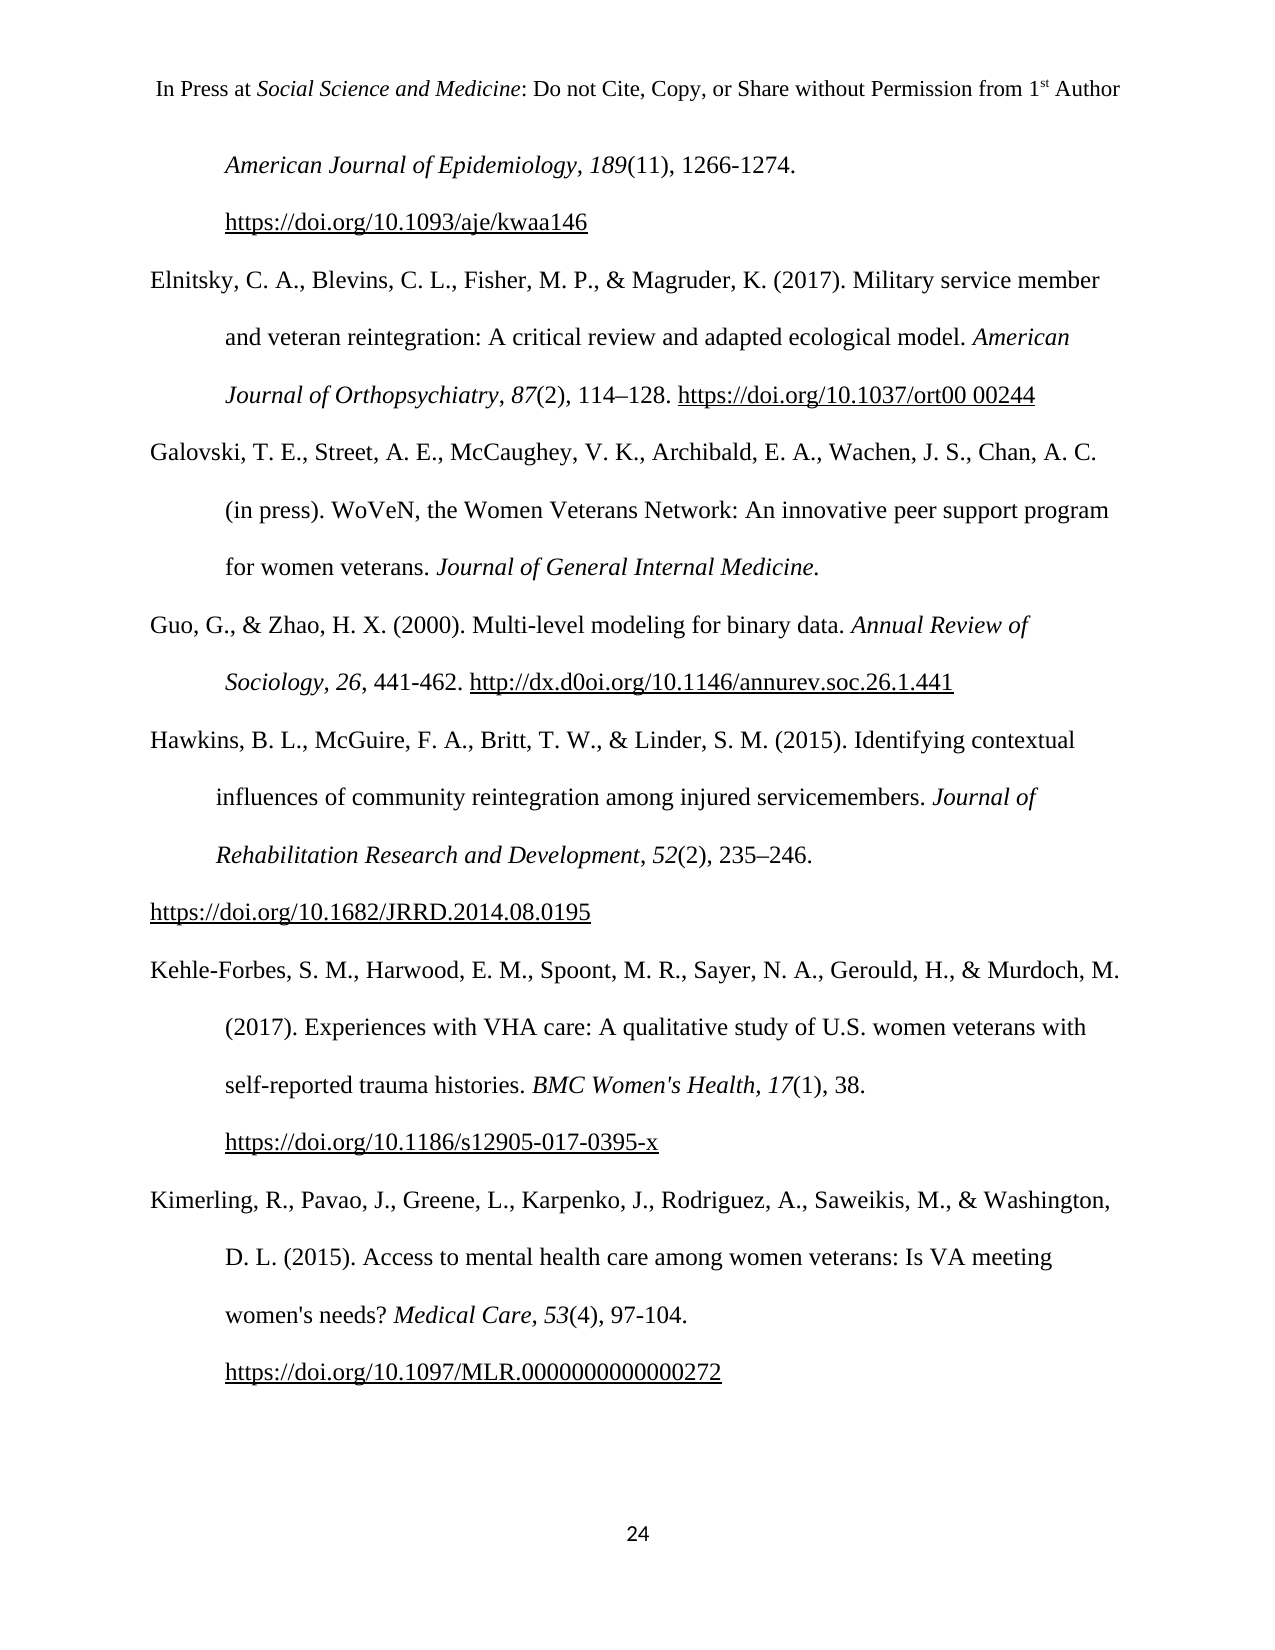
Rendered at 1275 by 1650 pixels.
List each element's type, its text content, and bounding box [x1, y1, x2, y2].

text Hawkins, B. L., McGuire, F. A., Britt, T. W., & Linder, S. M. (2015). Identifying contextual influences of community reintegration among injured servicemembers. Journal of Rehabilitation Research and Development, 52(2), 235–246. [150, 725, 1125, 869]
text Kimerling, R., Pavao, J., Greene, L., Karpenko, J., Rodriguez, A., Saweikis, M., & Washington, D. L. (2015). Access to mental health care among women veterans: Is VA meeting women's needs? Medical Care, 53(4), 97-104. https://doi.org/10.1097/MLR.0000000000000272 [150, 1185, 1125, 1386]
text Guo, G., & Zhao, H. X. (2000). Multi-level modeling for binary data. Annual Review of Sociology, 26, 441-462. http://dx.d0oi.org/10.1146/annurev.soc.26.1.441 [150, 610, 1125, 696]
text Elnitsky, C. A., Blevins, C. L., Fisher, M. P., & Magruder, K. (2017). Military service member and veteran reintegration: A critical review and adapted ecological model. American Journal of Orthopsychiatry, 87(2), 114–128. https://doi.org/10.1037/ort00 00244 [150, 265, 1125, 409]
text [150, 150, 1125, 236]
text https://doi.org/10.1682/JRRD.2014.08.0195 [150, 897, 1125, 926]
text Kehle-Forbes, S. M., Harwood, E. M., Spoont, M. R., Sayer, N. A., Gerould, H., & Murdoch, M. (2017). Experiences with VHA care: A qualitative study of U.S. women veterans with self-reported trauma histories. BMC Women's Health, 17(1), 38. https://doi.org/10.1186/s12905-017-0395-x [150, 955, 1125, 1156]
text Galovski, T. E., Street, A. E., McCaughey, V. K., Archibald, E. A., Wachen, J. S., Chan, A. C. (in press). WoVeN, the Women Veterans Network: An innovative peer support program for women veterans. Journal of General Internal Medicine. [150, 437, 1125, 581]
